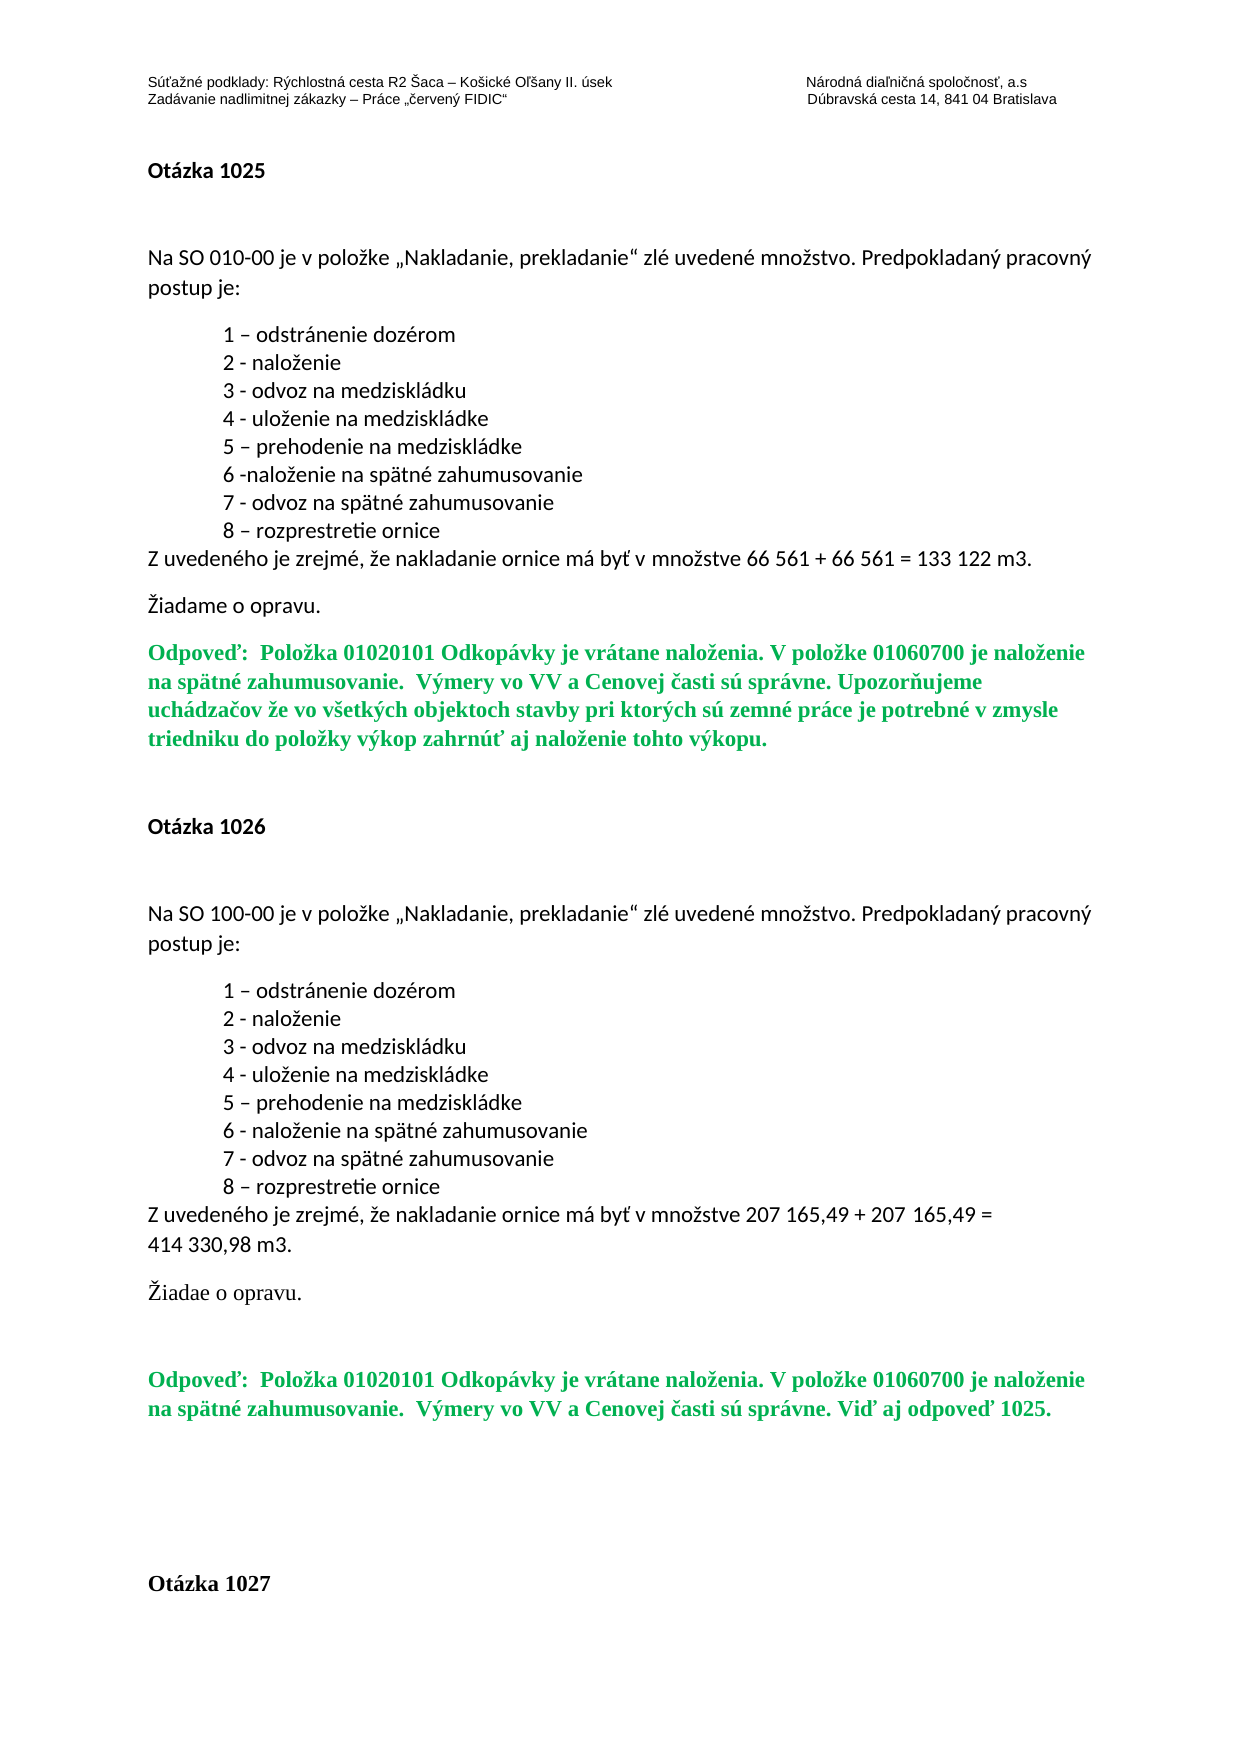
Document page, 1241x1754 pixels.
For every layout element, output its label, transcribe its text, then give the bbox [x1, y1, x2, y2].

list 4 - uloženie na medziskládke [223, 404, 1093, 432]
list 4 - uloženie na medziskládke [223, 1060, 1093, 1088]
text Otázka 1027 [148, 1568, 1093, 1597]
text Otázka 1025 [148, 155, 1093, 184]
list 3 - odvoz na medziskládku [223, 376, 1093, 404]
text Z uvedeného je zrejmé, že nakladanie ornice má byť v množstve 207 165,49 + 207 165,49 = 414 330,98 m3. [148, 1200, 1093, 1258]
list 5 – prehodenie na medziskládke [223, 432, 1093, 460]
list 8 – rozprestretie ornice [223, 516, 1093, 544]
list 3 - odvoz na medziskládku [223, 1032, 1093, 1060]
text Na SO 100-00 je v položke „Nakladanie, prekladanie“ zlé uvedené množstvo. Predpokladaný pracovný postup je: [148, 899, 1093, 957]
list 7 - odvoz na spätné zahumusovanie [223, 1144, 1093, 1172]
list 1 – odstránenie dozérom [223, 320, 1093, 348]
list 6 -naloženie na spätné zahumusovanie [223, 460, 1093, 488]
text Odpoveď: Položka 01020101 Odkopávky je vrátane naloženia. V položke 01060700 je naloženie na spätné zahumusovanie. Výmery vo VV a Cenovej časti sú správne. Viď aj odpoveď 1025. [148, 1365, 1093, 1422]
list 2 - naloženie [223, 1004, 1093, 1032]
list 8 – rozprestretie ornice [223, 1172, 1093, 1200]
list 7 - odvoz na spätné zahumusovanie [223, 488, 1093, 516]
text Otázka 1026 [148, 811, 1093, 840]
text Žiadae o opravu. [148, 1277, 1093, 1306]
text Odpoveď: Položka 01020101 Odkopávky je vrátane naloženia. V položke 01060700 je naloženie na spätné zahumusovanie. Výmery vo VV a Cenovej časti sú správne. Upozorňujeme uchádzačov že vo všetkých objektoch stavby pri ktorých sú zemné práce je potrebné v zmysle triedniku do položky výkop zahrnúť aj naloženie tohto výkopu. [148, 638, 1093, 752]
text Z uvedeného je zrejmé, že nakladanie ornice má byť v množstve 66 561 + 66 561 = 133 122 m3. [148, 544, 1093, 572]
text Na SO 010-00 je v položke „Nakladanie, prekladanie“ zlé uvedené množstvo. Predpokladaný pracovný postup je: [148, 243, 1093, 301]
list 5 – prehodenie na medziskládke [223, 1088, 1093, 1116]
list 2 - naloženie [223, 348, 1093, 376]
list 6 - naloženie na spätné zahumusovanie [223, 1116, 1093, 1144]
text Žiadame o opravu. [148, 591, 1093, 619]
list 1 – odstránenie dozérom [223, 976, 1093, 1004]
